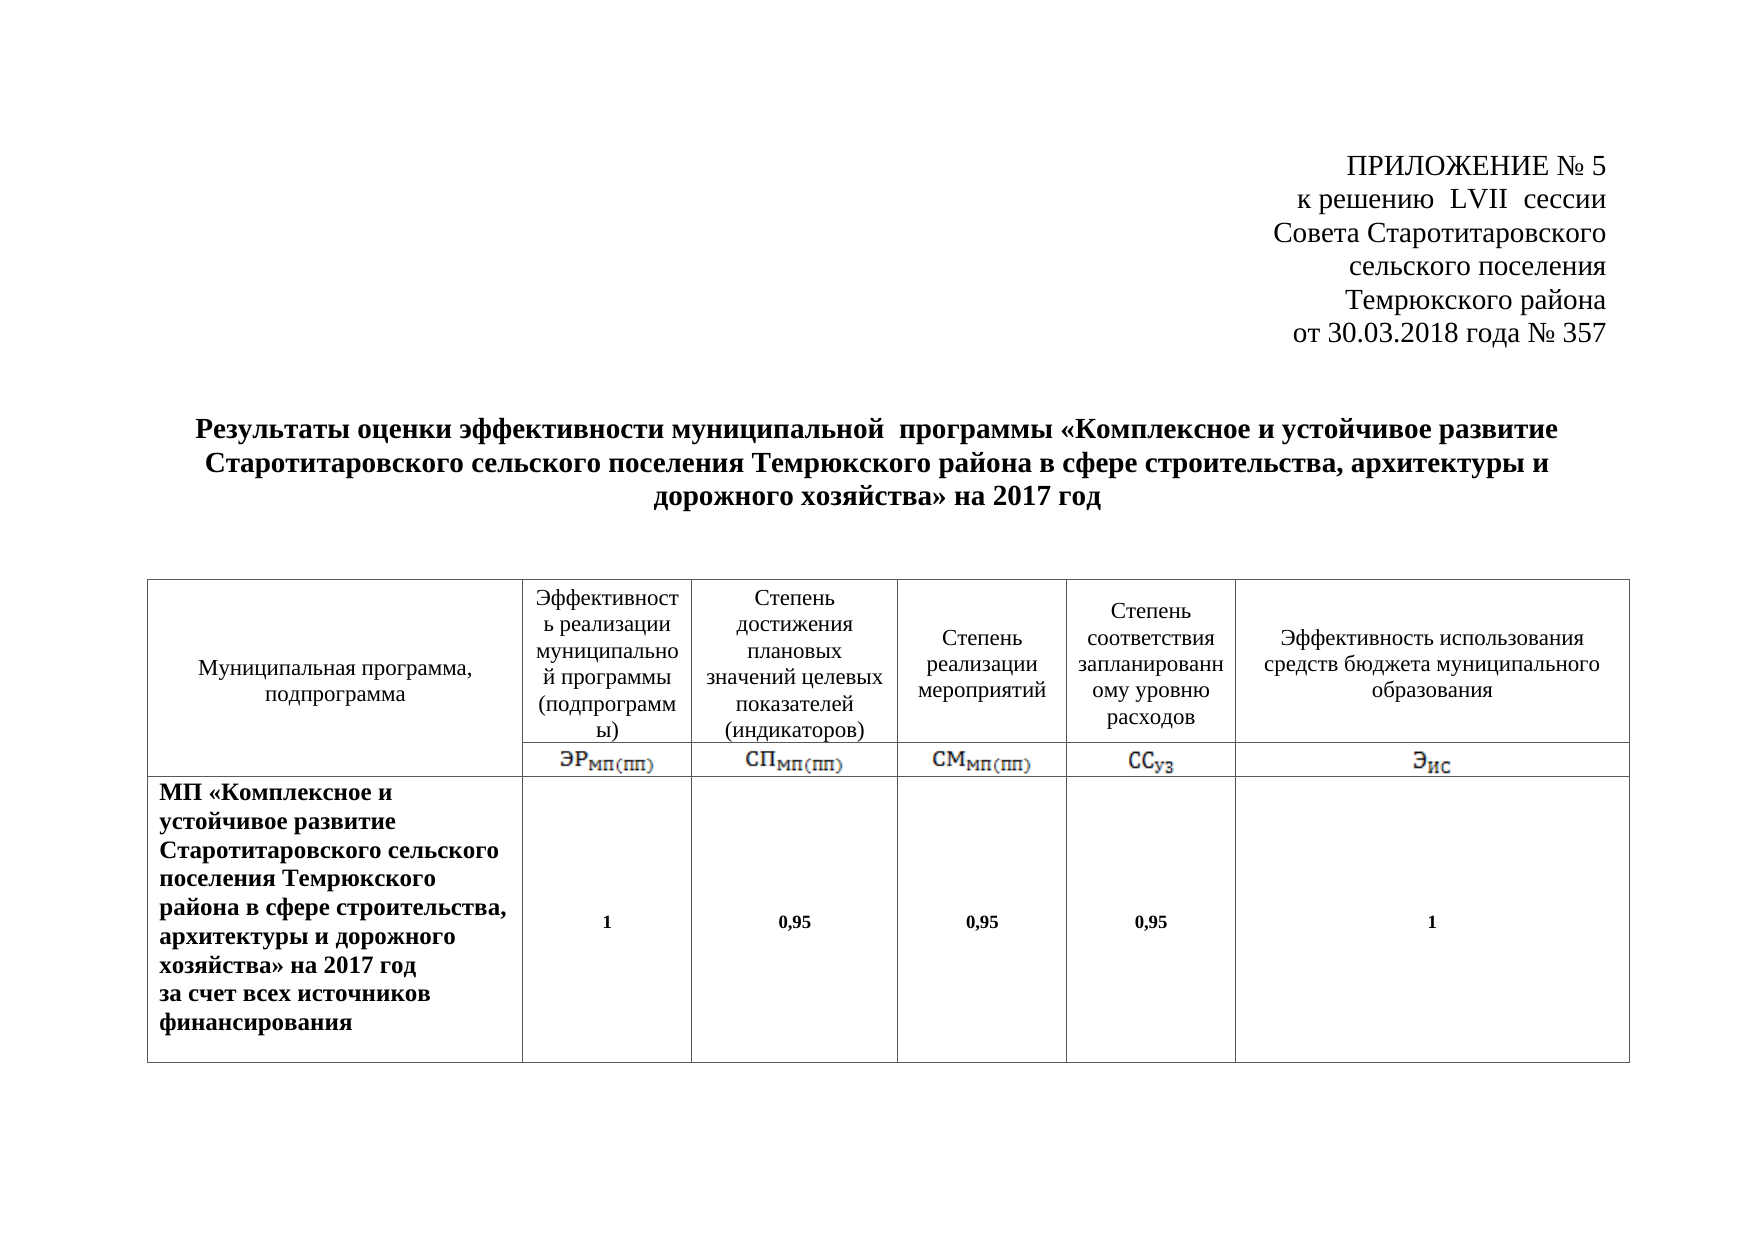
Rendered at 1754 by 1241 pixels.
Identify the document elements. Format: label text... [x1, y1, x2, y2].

table_header Эффективность использования средств бюджета муниципального образования [1236, 580, 1629, 742]
text Результаты оценки эффективности муниципальной программы «Комплексное и устойчивое развитие Старотитаровского сельского поселения Темрюкского района в сфере строительства, архитектуры и дорожного хозяйства» на 2017 год [148, 411, 1606, 512]
table_header Степень реализации мероприятий [898, 580, 1066, 742]
table_header Эффективность реализации муниципальной программы (подпрограммы) [523, 580, 691, 742]
table_header Степень достижения плановых значений целевых показателей (индикаторов) [692, 580, 897, 742]
table_cell 0,95 [1067, 777, 1235, 1062]
picture [560, 747, 655, 775]
table_cell 1 [523, 777, 691, 1062]
table_cell [1236, 743, 1629, 776]
picture [932, 747, 1032, 775]
table_cell МП «Комплексное и устойчивое развитие Старотитаровского сельского поселения Темрюкского района в сфере строительства, архитектуры и дорожного хозяйства» на 2017 год за счет всех источников финансирования [148, 777, 522, 1062]
title сельского поселения [148, 248, 1606, 282]
table_cell 1 [1236, 777, 1629, 1062]
table_header Степень соответствия запланированному уровню расходов [1067, 580, 1235, 742]
text от 30.03.2018 года № 357 [148, 315, 1606, 349]
title к решению LVII сессии [148, 181, 1606, 215]
table_cell [1067, 743, 1235, 776]
table_cell 0,95 [898, 777, 1066, 1062]
table_cell [898, 743, 1066, 776]
picture [1413, 747, 1452, 775]
table_header Муниципальная программа, подпрограмма [148, 580, 522, 776]
picture [1128, 747, 1174, 775]
table_cell [692, 743, 897, 776]
table_cell [523, 743, 691, 776]
title Темрюкского района [148, 282, 1606, 315]
title Совета Старотитаровского [148, 215, 1606, 248]
text ПРИЛОЖЕНИЕ № 5 [148, 148, 1606, 181]
table_cell 0,95 [692, 777, 897, 1062]
picture [745, 747, 844, 775]
